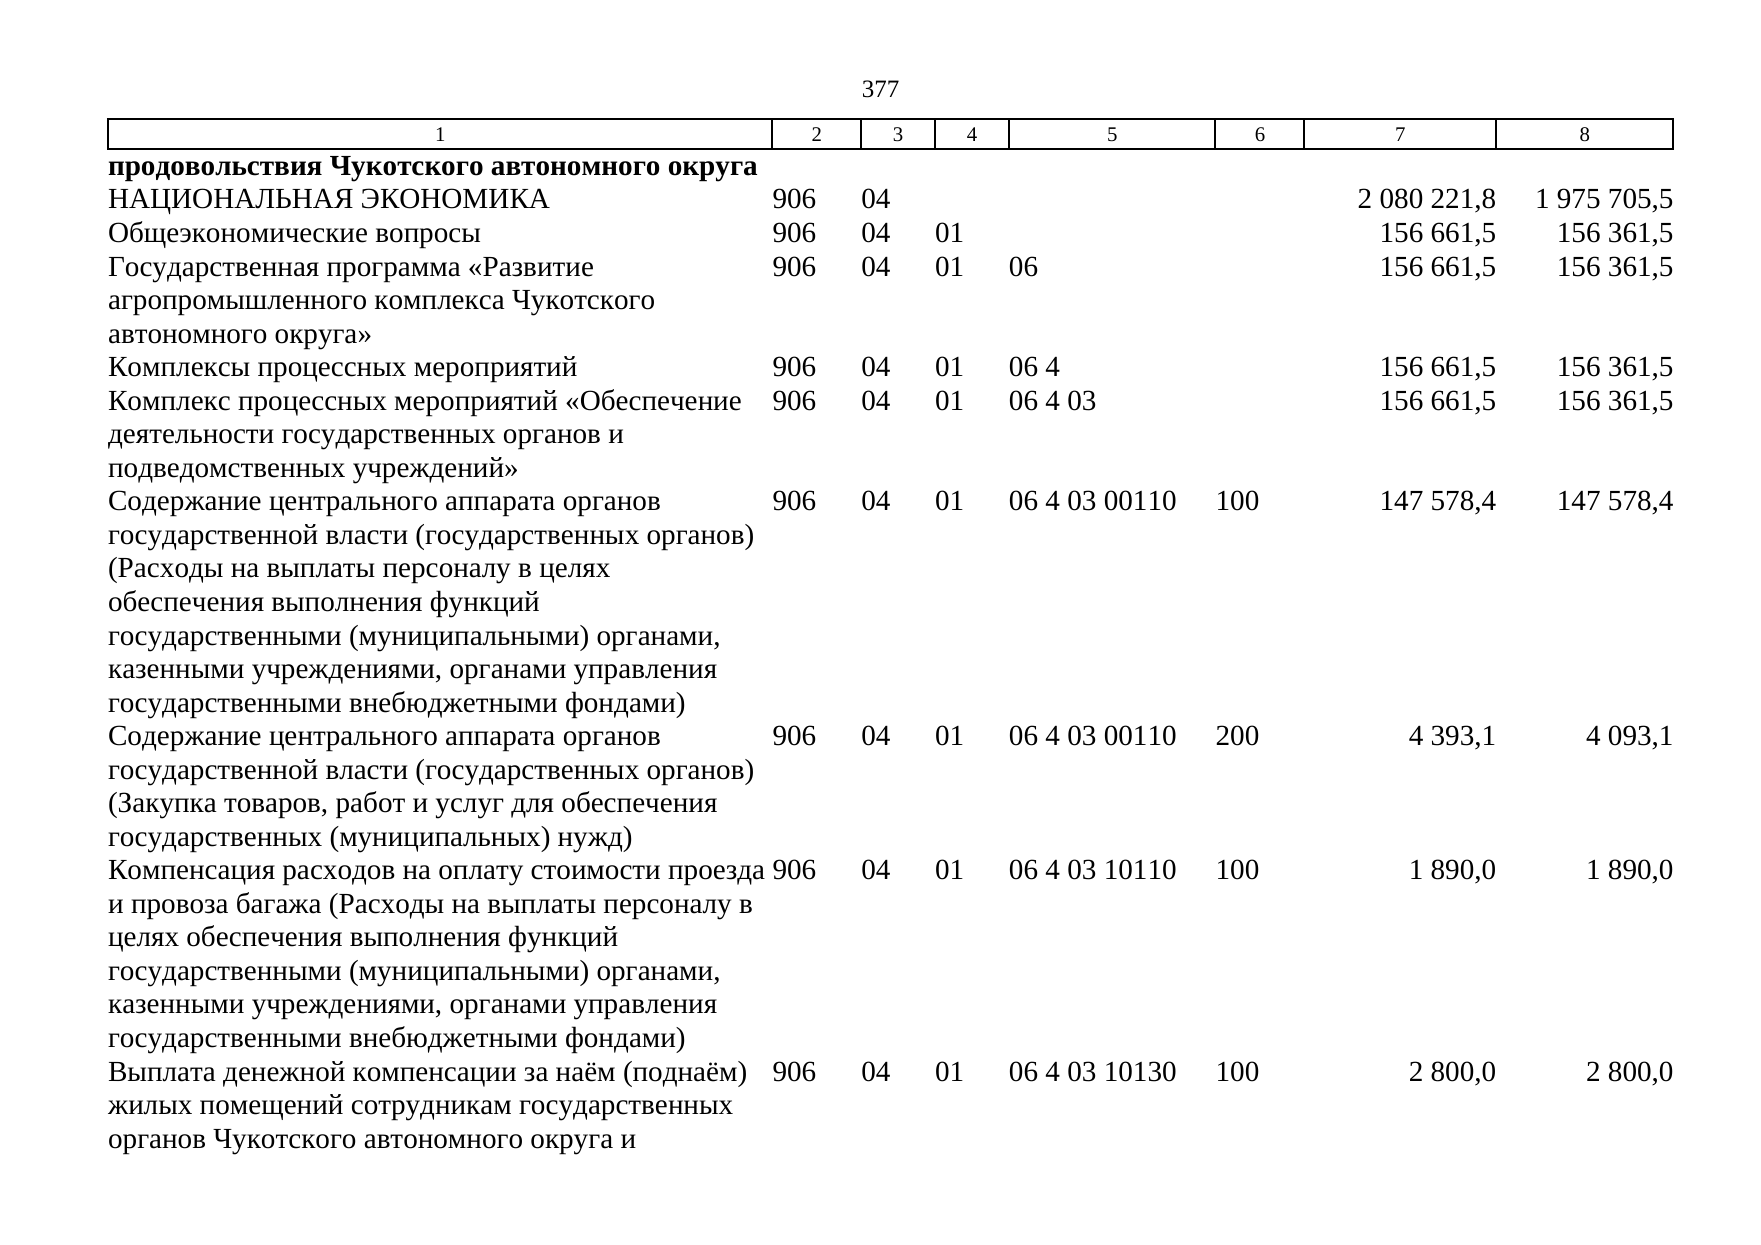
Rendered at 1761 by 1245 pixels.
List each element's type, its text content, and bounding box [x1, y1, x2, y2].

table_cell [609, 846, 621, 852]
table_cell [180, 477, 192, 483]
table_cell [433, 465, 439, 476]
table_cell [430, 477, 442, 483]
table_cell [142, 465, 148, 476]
table_header 7 [1305, 120, 1495, 148]
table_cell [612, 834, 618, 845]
table_header 6 [1216, 120, 1303, 148]
table_header 1 [109, 120, 771, 148]
table_header 5 [1010, 120, 1214, 148]
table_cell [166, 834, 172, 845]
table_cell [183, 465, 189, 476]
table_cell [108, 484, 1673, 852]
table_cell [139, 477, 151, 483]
table_header 8 [1497, 120, 1672, 148]
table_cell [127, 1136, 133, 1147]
table_header 4 [936, 120, 1008, 148]
table_header 3 [862, 120, 934, 148]
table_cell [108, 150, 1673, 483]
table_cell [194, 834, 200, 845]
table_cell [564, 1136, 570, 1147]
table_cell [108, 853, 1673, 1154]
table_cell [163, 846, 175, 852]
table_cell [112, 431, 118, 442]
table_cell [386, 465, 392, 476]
table_header 2 [773, 120, 860, 148]
